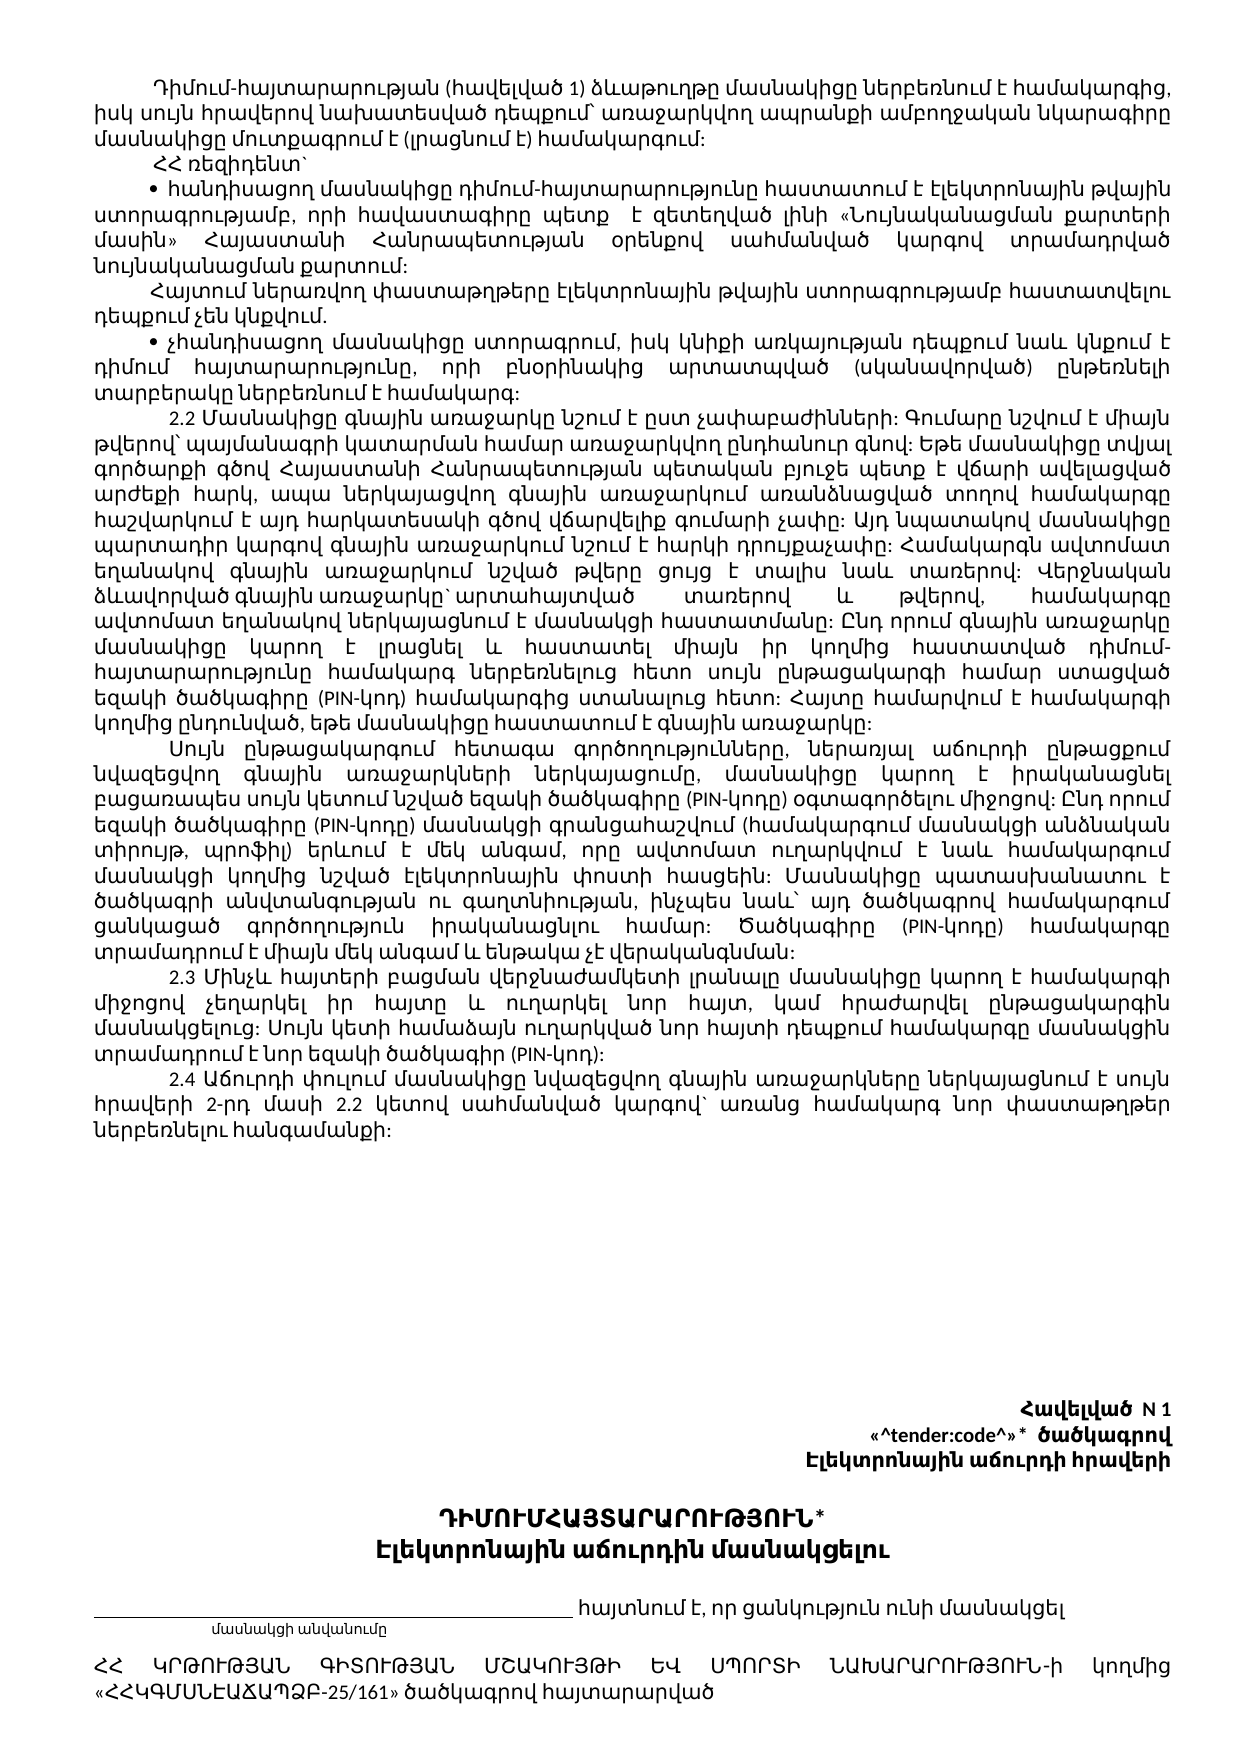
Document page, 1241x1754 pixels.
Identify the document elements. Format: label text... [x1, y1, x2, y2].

subtitle Էլեկտրոնային աճուրդին մասնակցելու [94, 1534, 1171, 1564]
text մասնակցի անվանումը [94, 1620, 1171, 1651]
text Դիմում-հայտարարության (հավելված 1) ձևաթուղթը մասնակիցը ներբեռնում է համակարգից, իսկ սույն հրավերով նախատեսված դեպքում՝ առաջարկվող ապրանքի ամբողջական նկարագիրը մասնակիցը մուտքագրում է (լրացնում է) համակարգում: [94, 75, 1171, 151]
text ԴԻՄՈՒՄՀԱՅՏԱՐԱՐՈՒԹՅՈՒՆ* [94, 1503, 1171, 1534]
text ՀՀ ԿՐԹՈՒԹՅԱՆ ԳԻՏՈՒԹՅԱՆ ՄՇԱԿՈՒՅԹԻ ԵՎ ՍՊՈՐՏԻ ՆԱԽԱՐԱՐՈՒԹՅՈՒՆ-ի կողմից «ՀՀԿԳՄՍՆԷԱՃԱՊՁԲ-25/161» ծածկագրով հայտարարված [94, 1651, 1171, 1704]
text ՀՀ ռեզիդենտ` [94, 151, 1171, 177]
list հանդիսացող մասնակիցը դիմում-հայտարարությունը հաստատում է էլեկտրոնային թվային ստորագրությամբ, որի հավաստագիրը պետք է զետեղված լինի «Նույնականացման քարտերի մասին» Հայաստանի Հանրապետության օրենքով սահմանված կարգով տրամադրված նույնականացման քարտում: [94, 177, 1171, 278]
text 2.2 Մասնակիցը գնային առաջարկը նշում է ըստ չափաբաժինների: Գումարը նշվում է միայն թվերով՝ պայմանագրի կատարման համար առաջարկվող ընդհանուր գնով: Եթե մասնակիցը տվյալ գործարքի գծով Հայաստանի Հանրապետության պետական բյուջե պետք է վճարի ավելացված արժեքի հարկ, ապա ներկայացվող գնային առաջարկում առանձնացված տողով համակարգը հաշվարկում է այդ հարկատեսակի գծով վճարվելիք գումարի չափը: Այդ նպատակով մասնակիցը պարտադիր կարգով գնային առաջարկում նշում է հարկի դրույքաչափը: Համակարգն ավտոմատ եղանակով գնային առաջարկում նշված թվերը ցույց է տալիս նաև տառերով: Վերջնական ձևավորված գնային առաջարկը` արտահայտված տառերով և թվերով, համակարգը ավտոմատ եղանակով ներկայացնում է մասնակցի հաստատմանը: Ընդ որում գնային առաջարկը մասնակիցը կարող է լրացնել և հաստատել միայն իր կողմից հաստատված դիմում-հայտարարությունը համակարգ ներբեռնելուց հետո սույն ընթացակարգի համար ստացված եզակի ծածկագիրը (PIN-կոդ) համակարգից ստանալուց հետո: Հայտը համարվում է համակարգի կողմից ընդունված, եթե մասնակիցը հաստատում է գնային առաջարկը: [94, 405, 1171, 736]
text հայտնում է, որ ցանկություն ունի մասնակցել [94, 1595, 1171, 1620]
text Հավելված N 1 [94, 1397, 1171, 1422]
text 2.4 Աճուրդի փուլում մասնակիցը նվազեցվող գնային առաջարկները ներկայացնում է սույն հրավերի 2-րդ մասի 2.2 կետով սահմանված կարգով` առանց համակարգ նոր փաստաթղթեր ներբեռնելու հանգամանքի: [94, 1066, 1171, 1142]
list չհանդիսացող մասնակիցը ստորագրում, իսկ կնիքի առկայության դեպքում նաև կնքում է դիմում հայտարարությունը, որի բնօրինակից արտատպված (սկանավորված) ընթեռնելի տարբերակը ներբեռնում է համակարգ: [94, 329, 1171, 405]
text Էլեկտրոնային աճուրդի հրավերի [94, 1447, 1171, 1473]
text «^tender:code^»* ծածկագրով [94, 1422, 1171, 1447]
text Սույն ընթացակարգում հետագա գործողությունները, ներառյալ աճուրդի ընթացքում նվազեցվող գնային առաջարկների ներկայացումը, մասնակիցը կարող է իրականացնել բացառապես սույն կետում նշված եզակի ծածկագիրը (PIN-կոդը) օգտագործելու միջոցով: Ընդ որում եզակի ծածկագիրը (PIN-կոդը) մասնակցի գրանցահաշվում (համակարգում մասնակցի անձնական տիրույթ, պրոֆիլ) երևում է մեկ անգամ, որը ավտոմատ ուղարկվում է նաև համակարգում մասնակցի կողմից նշված էլեկտրոնային փոստի հասցեին: Մասնակիցը պատասխանատու է ծածկագրի անվտանգության ու գաղտնիության, ինչպես նաև՝ այդ ծածկագրով համակարգում ցանկացած գործողություն իրականացնլու համար: Ծածկագիրը (PIN-կոդը) համակարգը տրամադրում է միայն մեկ անգամ և ենթակա չէ վերականգնման: [94, 736, 1171, 964]
text Հայտում ներառվող փաստաթղթերը էլեկտրոնային թվային ստորագրությամբ հաստատվելու դեպքում չեն կնքվում. [94, 278, 1171, 329]
text 2.3 Մինչև հայտերի բացման վերջնաժամկետի լրանալը մասնակիցը կարող է համակարգի միջոցով չեղարկել իր հայտը և ուղարկել նոր հայտ, կամ հրաժարվել ընթացակարգին մասնակցելուց: Սույն կետի համաձայն ուղարկված նոր հայտի դեպքում համակարգը մասնակցին տրամադրում է նոր եզակի ծածկագիր (PIN-կոդ): [94, 964, 1171, 1066]
